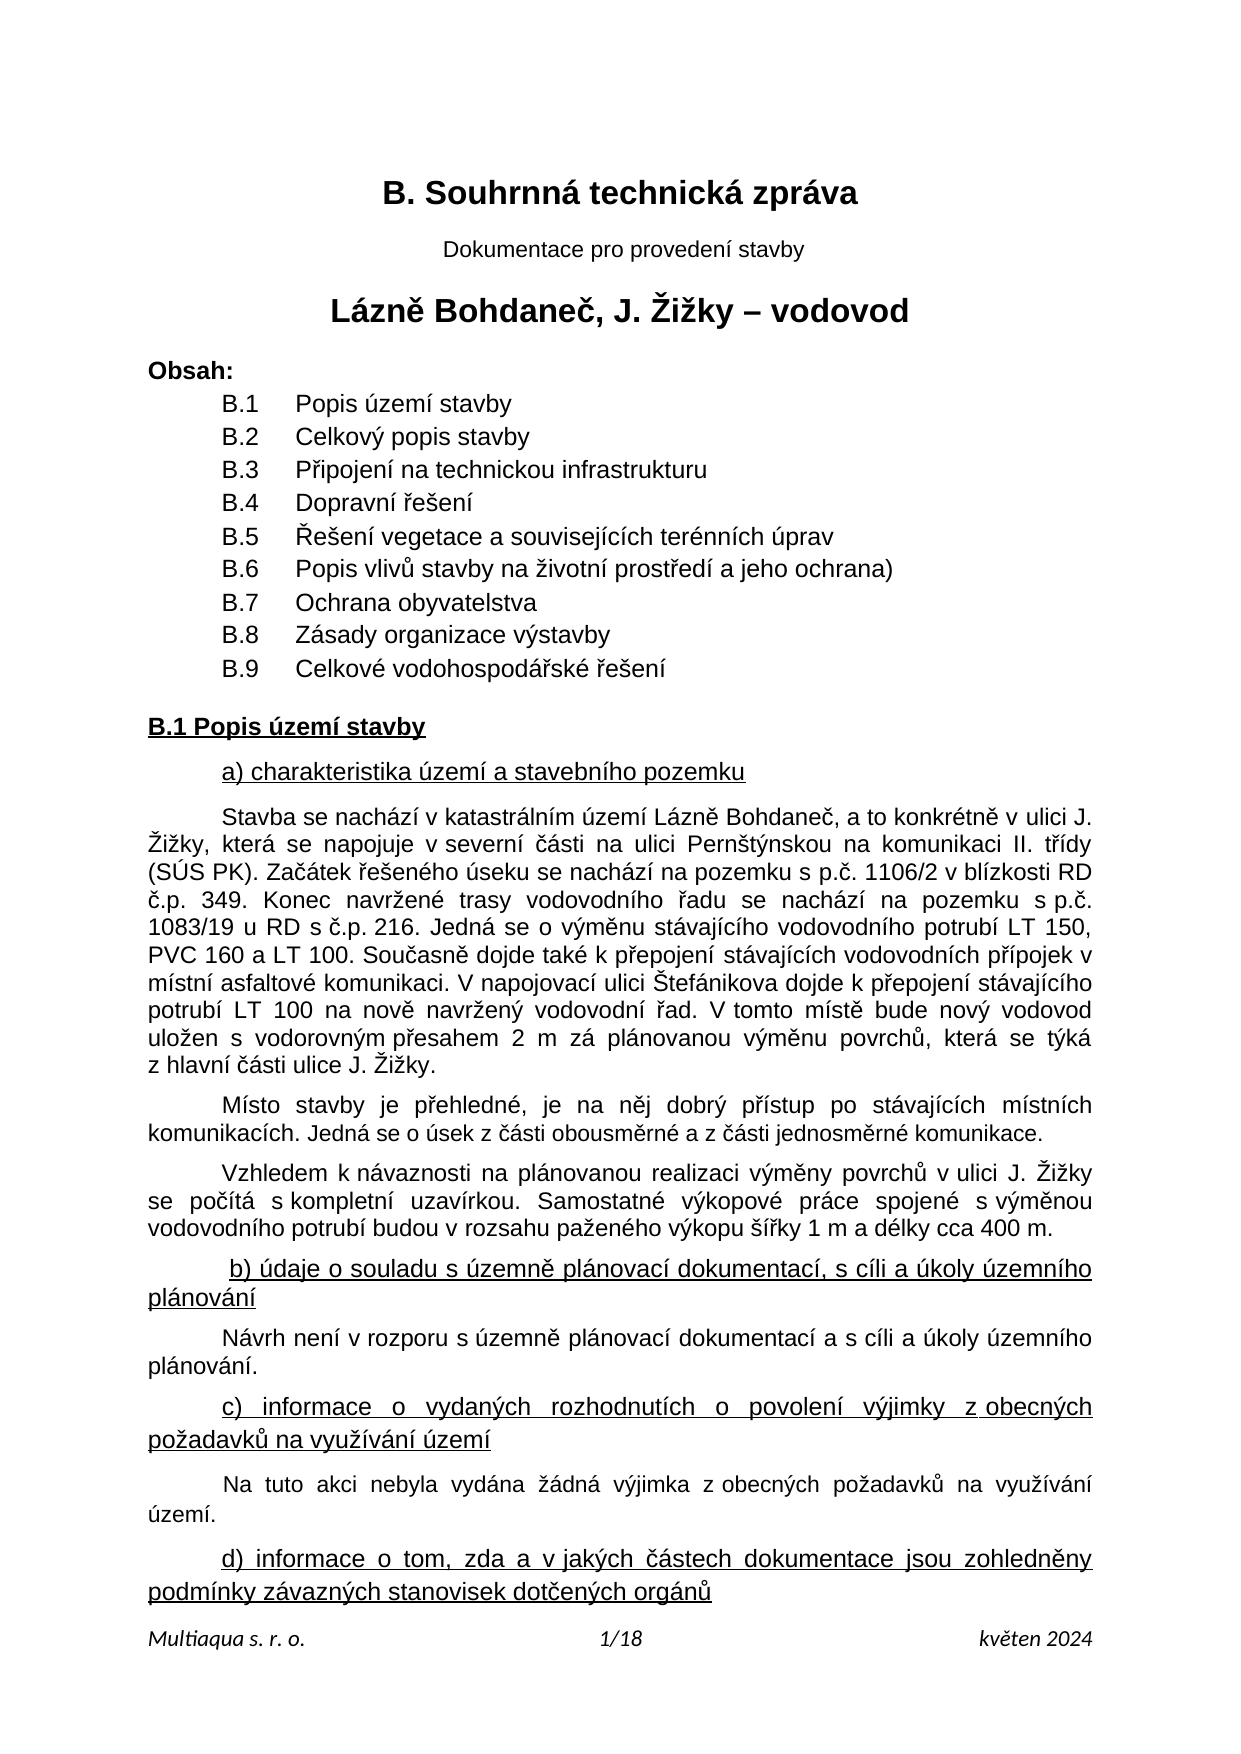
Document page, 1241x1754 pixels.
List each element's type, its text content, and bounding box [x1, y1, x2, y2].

text B.2 Celkový popis stavby [148, 422, 1092, 451]
text Dokumentace pro provedení stavby [369, 236, 1092, 262]
text Vzhledem k návaznosti na plánovanou realizaci výměny povrchů v ulici J. Žižky se počítá s kompletní uzavírkou. Samostatné výkopové práce spojené s výměnou vodovodního potrubí budou v rozsahu paženého výkopu šířky 1 m a délky cca 400 m. [148, 1159, 1092, 1242]
text Lázně Bohdaneč, J. Žižky – vodovod [148, 291, 1092, 330]
text B.9 Celkové vodohospodářské řešení [148, 653, 1092, 682]
text Na tuto akci nebyla vydána žádná výjimka z obecných požadavků na využívání území. [148, 1471, 1092, 1527]
text d) informace o tom, zda a v jakých částech dokumentace jsou zohledněny podmínky závazných stanovisek dotčených orgánů [148, 1543, 1092, 1605]
text B.5 Řešení vegetace a souvisejících terénních úprav [148, 521, 1092, 550]
text B.7 Ochrana obyvatelstva [148, 587, 1092, 616]
text Obsah: [148, 356, 1092, 385]
text Místo stavby je přehledné, je na něj dobrý přístup po stávajících místních komunikacích. Jedná se o úsek z části obousměrné a z části jednosměrné komunikace. [148, 1091, 1092, 1147]
text B.3 Připojení na technickou infrastrukturu [148, 455, 1092, 484]
text B.8 Zásady organizace výstavby [148, 621, 1092, 649]
text c) informace o vydaných rozhodnutích o povolení výjimky z obecných požadavků na využívání území [148, 1392, 1092, 1454]
text a) charakteristika území a stavebního pozemku [148, 757, 1092, 786]
text Stavba se nachází v katastrálním území Lázně Bohdaneč, a to konkrétně v ulici J. Žižky, která se napojuje v severní části na ulici Pernštýnskou na komunikaci II. třídy (SÚS PK). Začátek řešeného úseku se nachází na pozemku s p.č. 1106/2 v blízkosti RD č.p. 349. Konec navržené trasy vodovodního řadu se nachází na pozemku s p.č. 1083/19 u RD s č.p. 216. Jedná se o výměnu stávajícího vodovodního potrubí LT 150, PVC 160 a LT 100. Současně dojde také k přepojení stávajících vodovodních přípojek v místní asfaltové komunikaci. V napojovací ulici Štefánikova dojde k přepojení stávajícího potrubí LT 100 na nově navržený vodovodní řad. V tomto místě bude nový vodovod uložen s vodorovným přesahem 2 m zá plánovanou výměnu povrchů, která se týká z hlavní části ulice J. Žižky. [148, 803, 1092, 1079]
text B.1 Popis území stavby [148, 712, 1092, 740]
text b) údaje o souladu s územně plánovací dokumentací, s cíli a úkoly územního plánování [148, 1254, 1092, 1312]
title B. Souhrnná technická zpráva [148, 173, 1092, 211]
text B.6 Popis vlivů stavby na životní prostředí a jeho ochrana) [148, 554, 1092, 583]
text B.4 Dopravní řešení [148, 488, 1092, 517]
text B.1 Popis území stavby [148, 389, 1092, 418]
text Návrh není v rozporu s územně plánovací dokumentací a s cíli a úkoly územního plánování. [148, 1324, 1092, 1379]
